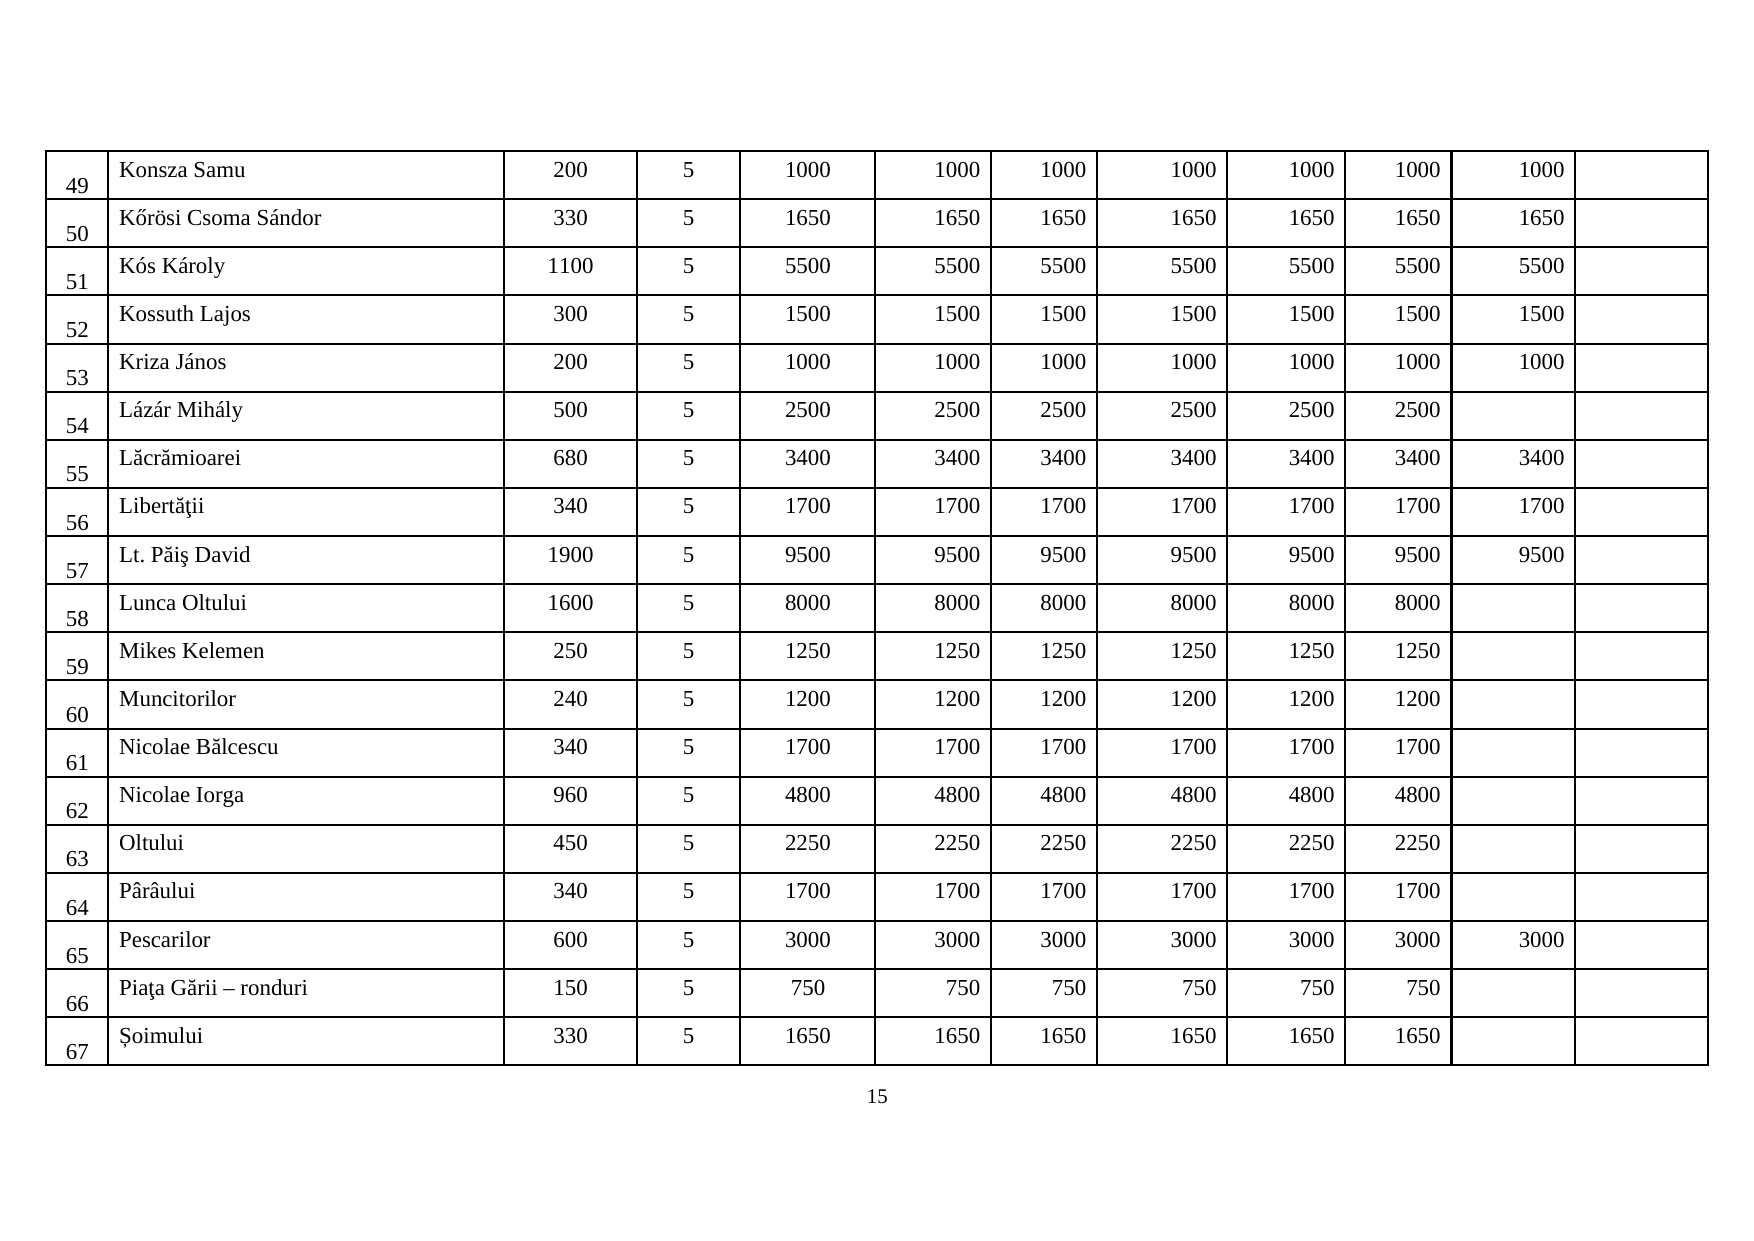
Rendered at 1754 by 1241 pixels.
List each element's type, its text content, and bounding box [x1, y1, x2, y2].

table_cell 4800 [1228, 778, 1344, 824]
table_cell 1600 [505, 585, 636, 631]
table_cell Nicolae Bălcescu [109, 730, 503, 776]
table_cell 1650 [876, 1018, 990, 1064]
table_cell 1700 [1098, 489, 1226, 535]
table_cell 1700 [1346, 730, 1450, 776]
table_cell 3400 [1453, 441, 1574, 487]
table_cell 3400 [1098, 441, 1226, 487]
table_cell 1700 [992, 874, 1096, 920]
table_cell 4800 [1346, 778, 1450, 824]
table_cell 60 [47, 681, 107, 727]
table_cell 5 [638, 633, 739, 679]
table_cell 67 [47, 1018, 107, 1064]
table_cell 5 [638, 345, 739, 391]
table_cell 1650 [1228, 200, 1344, 246]
table_cell 250 [505, 633, 636, 679]
table_cell 330 [505, 1018, 636, 1064]
table_cell 5 [638, 152, 739, 198]
table_cell 5 [638, 441, 739, 487]
table_cell 1700 [741, 730, 874, 776]
table_cell 8000 [1346, 585, 1450, 631]
table_cell 53 [47, 345, 107, 391]
table_cell 65 [47, 922, 107, 968]
table_cell 750 [1346, 970, 1450, 1016]
table_cell 600 [505, 922, 636, 968]
table_cell 9500 [741, 537, 874, 583]
table_cell 3000 [1453, 922, 1574, 968]
table_cell [1576, 874, 1707, 920]
table_cell [1576, 200, 1707, 246]
table_cell 3400 [876, 441, 990, 487]
table_cell 680 [505, 441, 636, 487]
table_cell 1700 [1453, 489, 1574, 535]
table_cell 1500 [1098, 296, 1226, 342]
table_cell 750 [876, 970, 990, 1016]
table_cell 2250 [1346, 826, 1450, 872]
table_cell 4800 [1098, 778, 1226, 824]
table_cell 1200 [1228, 681, 1344, 727]
table_cell 5 [638, 681, 739, 727]
table_cell 1700 [1228, 489, 1344, 535]
table_cell 2250 [1098, 826, 1226, 872]
table_cell 300 [505, 296, 636, 342]
table_cell 1650 [992, 1018, 1096, 1064]
table_cell [1453, 681, 1574, 727]
table_cell 5500 [992, 248, 1096, 294]
table_cell 9500 [1346, 537, 1450, 583]
table_cell 54 [47, 393, 107, 439]
table_cell 1650 [992, 200, 1096, 246]
table_cell Kossuth Lajos [109, 296, 503, 342]
table_cell 1650 [1346, 1018, 1450, 1064]
table_cell [1576, 730, 1707, 776]
table_cell Lázár Mihály [109, 393, 503, 439]
table_cell 960 [505, 778, 636, 824]
table_cell 1200 [1098, 681, 1226, 727]
table_cell 5 [638, 248, 739, 294]
table_cell 1700 [1346, 489, 1450, 535]
table_cell 55 [47, 441, 107, 487]
table_cell Șoimului [109, 1018, 503, 1064]
table_cell 1500 [741, 296, 874, 342]
table_cell 5 [638, 489, 739, 535]
table_cell 750 [992, 970, 1096, 1016]
table_cell 62 [47, 778, 107, 824]
table_cell 1000 [1228, 152, 1344, 198]
table_cell 1500 [1453, 296, 1574, 342]
table_cell 1000 [1453, 345, 1574, 391]
table_cell [1576, 970, 1707, 1016]
table_cell 1700 [992, 730, 1096, 776]
table_cell 5 [638, 585, 739, 631]
table_cell [1576, 585, 1707, 631]
table_cell 8000 [992, 585, 1096, 631]
table_cell 9500 [1228, 537, 1344, 583]
table_cell 3400 [741, 441, 874, 487]
table_cell 1000 [741, 345, 874, 391]
table_cell 1200 [1346, 681, 1450, 727]
table_cell 4800 [741, 778, 874, 824]
table_cell Lăcrămioarei [109, 441, 503, 487]
table_cell 3000 [876, 922, 990, 968]
table_cell 200 [505, 152, 636, 198]
table_cell 64 [47, 874, 107, 920]
table_cell 340 [505, 874, 636, 920]
table_cell 3000 [741, 922, 874, 968]
table_cell 1000 [876, 345, 990, 391]
table_cell [1576, 441, 1707, 487]
table_cell 66 [47, 970, 107, 1016]
table_cell 1700 [876, 874, 990, 920]
table_cell 1650 [741, 1018, 874, 1064]
table_cell 3000 [1098, 922, 1226, 968]
table_cell 5 [638, 200, 739, 246]
table_cell 5500 [1346, 248, 1450, 294]
table_cell 61 [47, 730, 107, 776]
table_cell 58 [47, 585, 107, 631]
table_cell [1453, 970, 1574, 1016]
table_cell 5500 [876, 248, 990, 294]
table_cell 1700 [876, 489, 990, 535]
table_cell 9500 [876, 537, 990, 583]
table_cell [1576, 1018, 1707, 1064]
table_cell 8000 [1098, 585, 1226, 631]
table_cell 50 [47, 200, 107, 246]
table_cell [1576, 345, 1707, 391]
table_cell 1700 [1098, 874, 1226, 920]
table_cell 63 [47, 826, 107, 872]
table_cell 2500 [876, 393, 990, 439]
table_cell 1650 [1228, 1018, 1344, 1064]
table_cell [1453, 393, 1574, 439]
table_cell 1700 [741, 874, 874, 920]
table_cell 1500 [1228, 296, 1344, 342]
table_cell 4800 [876, 778, 990, 824]
table_cell 1250 [1228, 633, 1344, 679]
table_cell 5500 [741, 248, 874, 294]
table_cell 1650 [1453, 200, 1574, 246]
table_cell 750 [1228, 970, 1344, 1016]
table_cell 2500 [1346, 393, 1450, 439]
table_cell 1650 [876, 200, 990, 246]
table_cell Kőrösi Csoma Sándor [109, 200, 503, 246]
table_cell 1700 [741, 489, 874, 535]
table_cell 5 [638, 730, 739, 776]
table_cell 1650 [741, 200, 874, 246]
table_cell 1000 [876, 152, 990, 198]
table_cell 52 [47, 296, 107, 342]
table_cell [1576, 826, 1707, 872]
table_cell Nicolae Iorga [109, 778, 503, 824]
table_cell 2250 [992, 826, 1096, 872]
table_cell Oltului [109, 826, 503, 872]
table_cell 750 [741, 970, 874, 1016]
table_cell 51 [47, 248, 107, 294]
table_cell 5 [638, 778, 739, 824]
table_cell 1000 [1453, 152, 1574, 198]
table_cell 340 [505, 489, 636, 535]
table_cell 1250 [1346, 633, 1450, 679]
table_cell 330 [505, 200, 636, 246]
table_cell 1700 [992, 489, 1096, 535]
table_cell [1576, 489, 1707, 535]
table_cell 1000 [1098, 345, 1226, 391]
table_cell 1100 [505, 248, 636, 294]
table_cell 1650 [1098, 200, 1226, 246]
table_cell 1700 [1228, 874, 1344, 920]
table_cell 340 [505, 730, 636, 776]
table_cell 1700 [876, 730, 990, 776]
table_cell Piaţa Gării – ronduri [109, 970, 503, 1016]
table_cell 3400 [992, 441, 1096, 487]
table_cell [1576, 248, 1707, 294]
table_cell 49 [47, 152, 107, 198]
table_cell 1000 [992, 345, 1096, 391]
table_cell 5 [638, 537, 739, 583]
table_cell Lunca Oltului [109, 585, 503, 631]
table_cell 5 [638, 393, 739, 439]
table_cell 1200 [741, 681, 874, 727]
table_cell 2250 [1228, 826, 1344, 872]
table_cell 9500 [1098, 537, 1226, 583]
table_cell 1500 [876, 296, 990, 342]
table_cell 8000 [741, 585, 874, 631]
table_cell 4800 [992, 778, 1096, 824]
table_cell 5500 [1098, 248, 1226, 294]
table_cell 5 [638, 874, 739, 920]
table_cell [1453, 1018, 1574, 1064]
table_cell Pârâului [109, 874, 503, 920]
table_cell 200 [505, 345, 636, 391]
table_cell 1250 [1098, 633, 1226, 679]
table_cell 1700 [1228, 730, 1344, 776]
table_cell 1000 [1098, 152, 1226, 198]
table_cell [1576, 681, 1707, 727]
table_cell [1453, 633, 1574, 679]
table_cell Kriza János [109, 345, 503, 391]
table_cell 3400 [1346, 441, 1450, 487]
table_cell [1453, 826, 1574, 872]
table_cell 2500 [1228, 393, 1344, 439]
table_cell 1000 [1346, 152, 1450, 198]
table_cell 5 [638, 970, 739, 1016]
table_cell [1576, 152, 1707, 198]
table_cell 1250 [741, 633, 874, 679]
table_cell Lt. Păiş David [109, 537, 503, 583]
table_cell 5 [638, 922, 739, 968]
table_cell Mikes Kelemen [109, 633, 503, 679]
table_cell [1453, 730, 1574, 776]
table_cell 500 [505, 393, 636, 439]
table_cell 1500 [992, 296, 1096, 342]
table_cell Muncitorilor [109, 681, 503, 727]
table_cell 57 [47, 537, 107, 583]
table_cell 1250 [876, 633, 990, 679]
table_cell Kós Károly [109, 248, 503, 294]
table_cell 1000 [741, 152, 874, 198]
table_cell 56 [47, 489, 107, 535]
table_cell 450 [505, 826, 636, 872]
table_cell 2500 [741, 393, 874, 439]
table_cell [1576, 922, 1707, 968]
table_cell 3400 [1228, 441, 1344, 487]
table_cell 3000 [992, 922, 1096, 968]
table_cell [1576, 537, 1707, 583]
table_cell 240 [505, 681, 636, 727]
table_cell 5 [638, 296, 739, 342]
table_cell 1000 [992, 152, 1096, 198]
table_cell 2250 [741, 826, 874, 872]
table_cell 1900 [505, 537, 636, 583]
table_cell 59 [47, 633, 107, 679]
table_cell 2250 [876, 826, 990, 872]
table_cell 9500 [1453, 537, 1574, 583]
table_cell 1250 [992, 633, 1096, 679]
table_cell 1200 [876, 681, 990, 727]
table_cell 8000 [876, 585, 990, 631]
table_cell Konsza Samu [109, 152, 503, 198]
table_cell [1453, 585, 1574, 631]
table_cell [1576, 778, 1707, 824]
table_cell 1700 [1098, 730, 1226, 776]
table_cell 5500 [1228, 248, 1344, 294]
table_cell [1576, 393, 1707, 439]
table_cell 1000 [1228, 345, 1344, 391]
table_cell Pescarilor [109, 922, 503, 968]
table_cell Libertăţii [109, 489, 503, 535]
table_cell 5 [638, 826, 739, 872]
table_cell [1576, 633, 1707, 679]
table_cell 1700 [1346, 874, 1450, 920]
table_cell [1453, 874, 1574, 920]
table_cell 2500 [992, 393, 1096, 439]
table_cell 750 [1098, 970, 1226, 1016]
table_cell 3000 [1228, 922, 1344, 968]
table_cell 1200 [992, 681, 1096, 727]
table_cell 1650 [1098, 1018, 1226, 1064]
table_cell [1576, 296, 1707, 342]
table_cell 1500 [1346, 296, 1450, 342]
table_cell 9500 [992, 537, 1096, 583]
table_cell 8000 [1228, 585, 1344, 631]
table_cell 1650 [1346, 200, 1450, 246]
table_cell 3000 [1346, 922, 1450, 968]
table_cell 2500 [1098, 393, 1226, 439]
table_cell 150 [505, 970, 636, 1016]
table_cell 1000 [1346, 345, 1450, 391]
table_cell 5500 [1453, 248, 1574, 294]
table_cell [1453, 778, 1574, 824]
table_cell 5 [638, 1018, 739, 1064]
